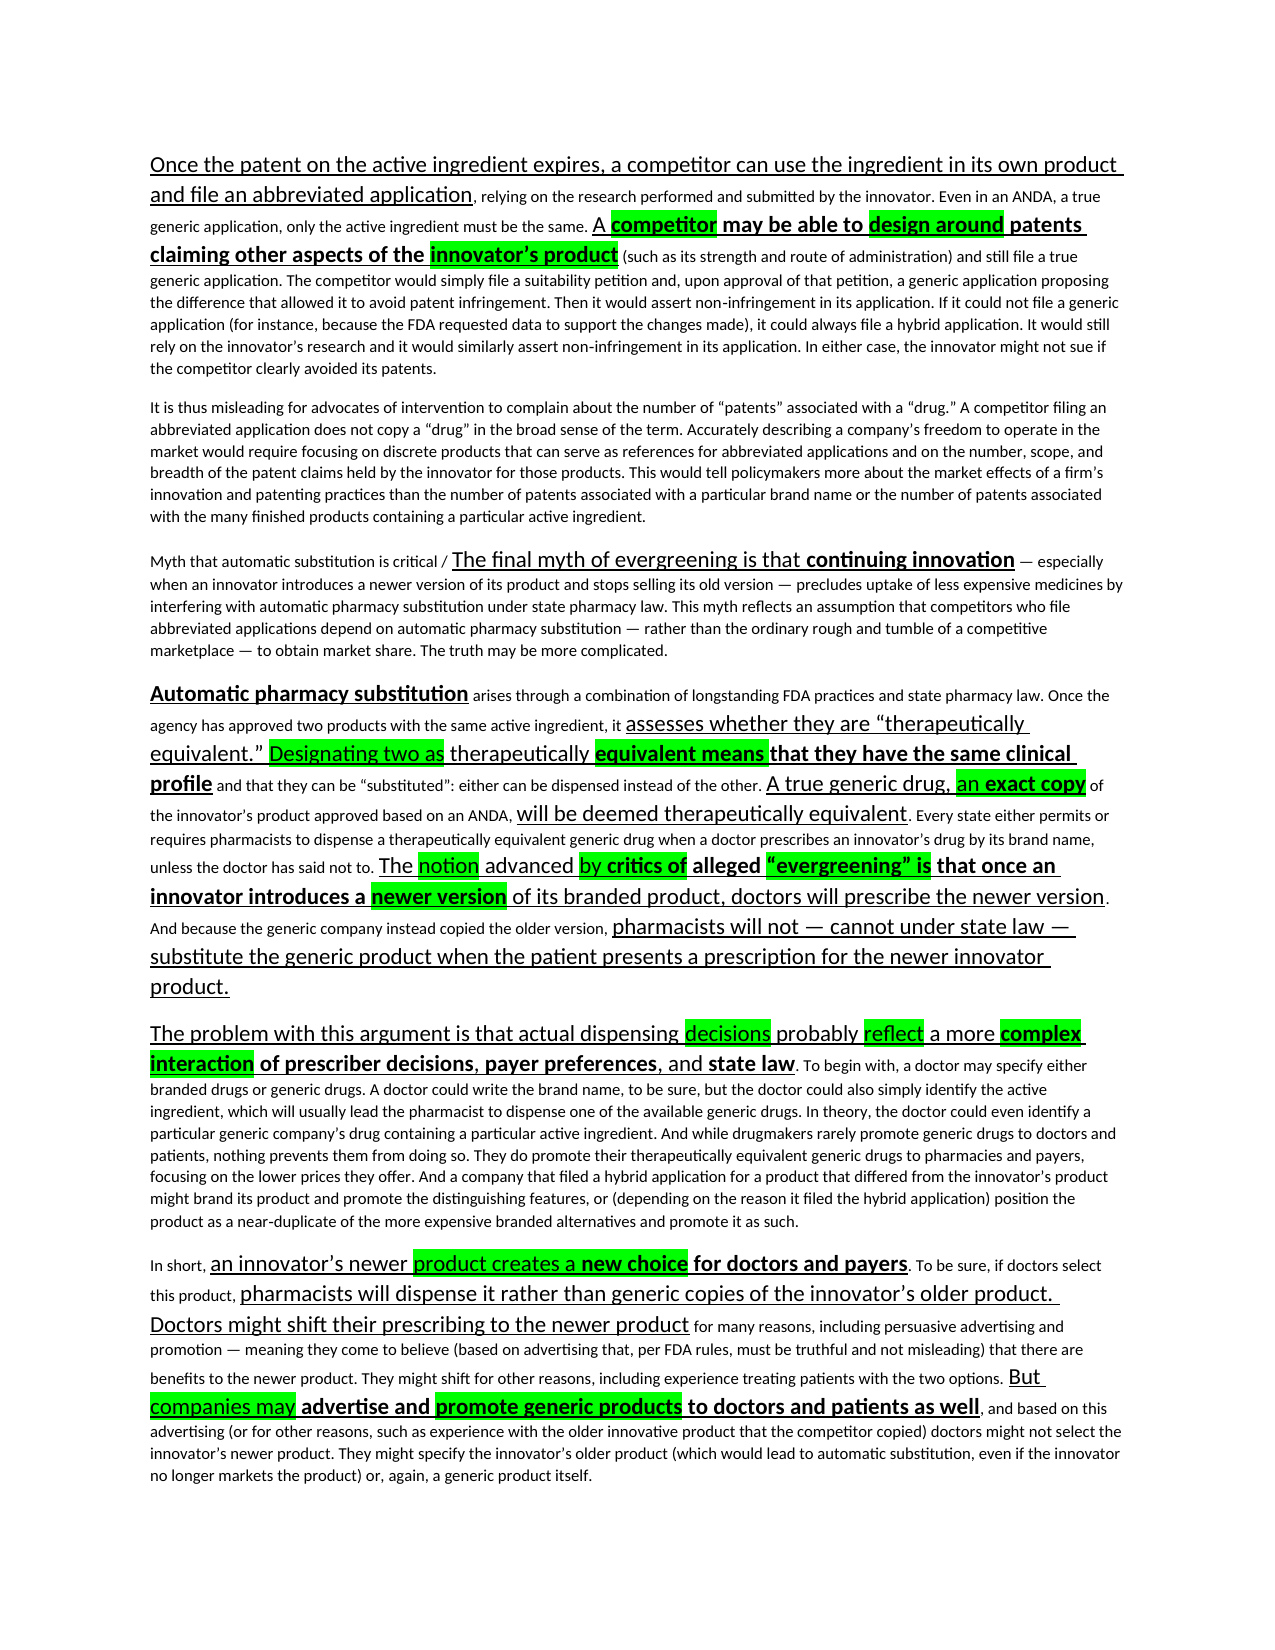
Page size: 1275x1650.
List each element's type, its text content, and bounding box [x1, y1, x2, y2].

text Automatic pharmacy substitution arises through a combination of longstanding FDA practices and state pharmacy law. Once the agency has approved two products with the same active ingredient, it assesses whether they are “therapeutically equivalent.” Designating two as therapeutically equivalent means that they have the same clinical profile and that they can be “substituted”: either can be dispensed instead of the other. A true generic drug, an exact copy of the innovator’s product approved based on an ANDA, will be deemed therapeutically equivalent. Every state either permits or requires pharmacists to dispense a therapeutically equivalent generic drug when a doctor prescribes an innovator’s drug by its brand name, unless the doctor has said not to. The notion advanced by critics of alleged “evergreening” is that once an innovator introduces a newer version of its branded product, doctors will prescribe the newer version. And because the generic company instead copied the older version, pharmacists will not — cannot under state law — substitute the generic product when the patient presents a prescription for the newer innovator product. [150, 679, 1125, 1001]
text Once the patent on the active ingredient expires, a competitor can use the ingredient in its own product and file an abbreviated application, relying on the research performed and submitted by the innovator. Even in an ANDA, a true generic application, only the active ingredient must be the same. A competitor may be able to design around patents claiming other aspects of the innovator’s product (such as its strength and route of administration) and still file a true generic application. The competitor would simply file a suitability petition and, upon approval of that petition, a generic application proposing the difference that allowed it to avoid patent infringement. Then it would assert non‐​infringement in its application. If it could not file a generic application (for instance, because the FDA requested data to support the changes made), it could always file a hybrid application. It would still rely on the innovator’s research and it would similarly assert non‐​infringement in its application. In either case, the innovator might not sue if the competitor clearly avoided its patents. [150, 150, 1125, 379]
text Myth that automatic substitution is critical / The final myth of evergreening is that continuing innovation — especially when an innovator introduces a newer version of its product and stops selling its old version — precludes uptake of less expensive medicines by interfering with automatic pharmacy substitution under state pharmacy law. This myth reflects an assumption that competitors who file abbreviated applications depend on automatic pharmacy substitution — rather than the ordinary rough and tumble of a competitive marketplace — to obtain market share. The truth may be more complicated. [150, 545, 1125, 661]
text It is thus misleading for advocates of intervention to complain about the number of “patents” associated with a “drug.” A competitor filing an abbreviated application does not copy a “drug” in the broad sense of the term. Accurately describing a company’s freedom to operate in the market would require focusing on discrete products that can serve as references for abbreviated applications and on the number, scope, and breadth of the patent claims held by the innovator for those products. This would tell policymakers more about the market effects of a firm’s innovation and patenting practices than the number of patents associated with a particular brand name or the number of patents associated with the many finished products containing a particular active ingredient. [150, 397, 1125, 527]
text The problem with this argument is that actual dispensing decisions probably reflect a more complex interaction of prescriber decisions, payer preferences, and state law. To begin with, a doctor may specify either branded drugs or generic drugs. A doctor could write the brand name, to be sure, but the doctor could also simply identify the active ingredient, which will usually lead the pharmacist to dispense one of the available generic drugs. In theory, the doctor could even identify a particular generic company’s drug containing a particular active ingredient. And while drugmakers rarely promote generic drugs to doctors and patients, nothing prevents them from doing so. They do promote their therapeutically equivalent generic drugs to pharmacies and payers, focusing on the lower prices they offer. And a company that filed a hybrid application for a product that differed from the innovator’s product might brand its product and promote the distinguishing features, or (depending on the reason it filed the hybrid application) position the product as a near‐​duplicate of the more expensive branded alternatives and promote it as such. [150, 1019, 1125, 1231]
text In short, an innovator’s newer product creates a new choice for doctors and payers. To be sure, if doctors select this product, pharmacists will dispense it rather than generic copies of the innovator’s older product. Doctors might shift their prescribing to the newer product for many reasons, including persuasive advertising and promotion — meaning they come to believe (based on advertising that, per FDA rules, must be truthful and not misleading) that there are benefits to the newer product. They might shift for other reasons, including experience treating patients with the two options. But companies may advertise and promote generic products to doctors and patients as well, and based on this advertising (or for other reasons, such as experience with the older innovative product that the competitor copied) doctors might not select the innovator’s newer product. They might specify the innovator’s older product (which would lead to automatic substitution, even if the innovator no longer markets the product) or, again, a generic product itself. [150, 1249, 1125, 1486]
